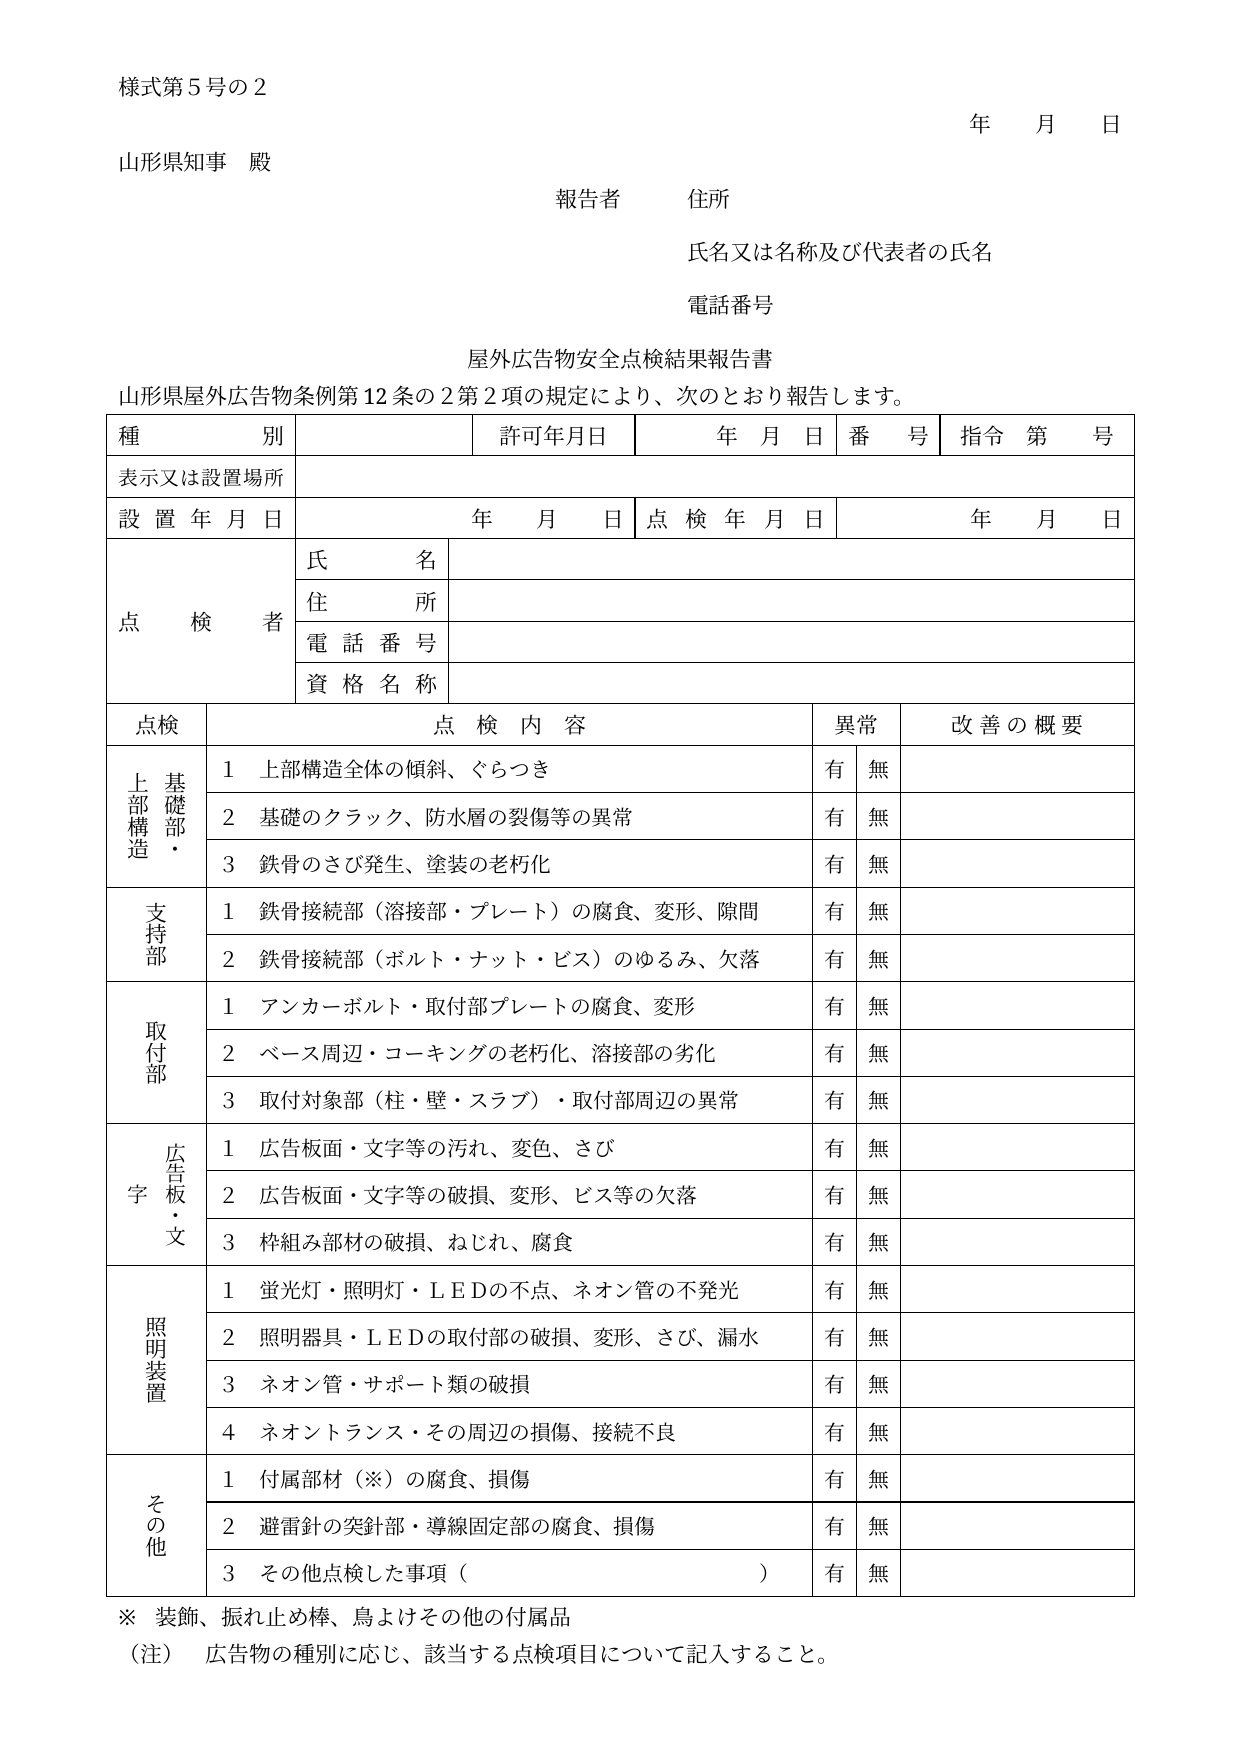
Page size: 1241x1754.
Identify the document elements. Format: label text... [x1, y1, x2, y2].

text （注） 広告物の種別に応じ、該当する点検項目について記入すること。 [118, 1634, 1122, 1672]
table_cell 無 [857, 1077, 900, 1123]
table_cell １ 蛍光灯・照明灯・ＬＥＤの不点、ネオン管の不発光 [207, 1266, 812, 1312]
table_cell １ 鉄骨接続部（溶接部・プレート）の腐食、変形、隙間 [207, 888, 812, 934]
table_cell [901, 1077, 1134, 1123]
table_cell [901, 1219, 1134, 1265]
table_cell 無 [857, 935, 900, 981]
table_cell 年 月 日 [296, 498, 634, 538]
table_cell 改 善 の 概 要 [901, 704, 1134, 745]
table_cell 有 [813, 1408, 856, 1454]
table_header 許可年月日 [473, 415, 634, 455]
table_cell ３ 取付対象部（柱・壁・スラブ）・取付部周辺の異常 [207, 1077, 812, 1123]
table_cell 基礎部・ 上部構造 [107, 746, 206, 887]
table_cell 有 [813, 1030, 856, 1076]
text 山形県知事 殿 [118, 142, 1122, 179]
table_cell ２ 広告板面・文字等の破損、変形、ビス等の欠落 [207, 1171, 812, 1218]
table_cell １ 広告板面・文字等の汚れ、変色、さび [207, 1124, 812, 1170]
table_cell 氏名 [296, 539, 448, 579]
table_cell [901, 1171, 1134, 1218]
text 年 月 日 [118, 104, 1122, 142]
table_cell ３ その他点検した事項（ ） [207, 1550, 812, 1596]
table_cell 広告板・文字 [107, 1124, 206, 1265]
table_cell ２ 鉄骨接続部（ボルト・ナット・ビス）のゆるみ、欠落 [207, 935, 812, 981]
table_cell [296, 456, 1134, 497]
table_cell 点検 [107, 704, 206, 745]
table_cell 無 [857, 793, 900, 839]
table_cell 点検者 [107, 539, 295, 703]
table_cell 有 [813, 1313, 856, 1359]
table_cell [901, 1361, 1134, 1407]
table_cell ３ 鉄骨のさび発生、塗装の老朽化 [207, 840, 812, 887]
table_cell 無 [857, 1455, 900, 1501]
table_cell 有 [813, 888, 856, 934]
table_cell [901, 1503, 1134, 1549]
table_cell ２ 避雷針の突針部・導線固定部の腐食、損傷 [207, 1503, 812, 1549]
table_cell ２ 基礎のクラック、防水層の裂傷等の異常 [207, 793, 812, 839]
table_cell 照明装置 [107, 1266, 206, 1454]
table_cell 無 [857, 1361, 900, 1407]
table_cell 無 [857, 1266, 900, 1312]
table_cell 無 [857, 1030, 900, 1076]
table_cell ２ ベース周辺・コーキングの老朽化、溶接部の劣化 [207, 1030, 812, 1076]
table_cell ２ 照明器具・ＬＥＤの取付部の破損、変形、さび、漏水 [207, 1313, 812, 1359]
table_cell 無 [857, 1124, 900, 1170]
table_cell 有 [813, 1077, 856, 1123]
table_cell [901, 982, 1134, 1028]
table_cell 点 検 内 容 [207, 704, 812, 745]
table_cell １ 上部構造全体の傾斜、ぐらつき [207, 746, 812, 792]
table_header 指令 第 号 [941, 415, 1134, 455]
table_cell 有 [813, 746, 856, 792]
list 装飾、振れ止め棒、鳥よけその他の付属品 [118, 1597, 1122, 1634]
table_cell 有 [813, 1124, 856, 1170]
table_cell 有 [813, 1503, 856, 1549]
text 電話番号 [556, 286, 1122, 323]
table_cell 表示又は設置場所 [107, 456, 295, 497]
text 報告者 住所 [556, 179, 1122, 217]
table_cell 無 [857, 1503, 900, 1549]
table_cell 有 [813, 1361, 856, 1407]
table_cell [901, 888, 1134, 934]
table_cell 無 [857, 1550, 900, 1596]
table_cell 無 [857, 1171, 900, 1218]
table_cell [449, 539, 1134, 579]
table_cell 無 [857, 746, 900, 792]
table_cell ４ ネオントランス・その周辺の損傷、接続不良 [207, 1408, 812, 1454]
table_cell [901, 1313, 1134, 1359]
table_cell [901, 1266, 1134, 1312]
table_cell 有 [813, 935, 856, 981]
table_header [296, 415, 472, 455]
table_cell 無 [857, 840, 900, 887]
table_cell [901, 1550, 1134, 1596]
table_cell [901, 840, 1134, 887]
table_cell 設置年月日 [107, 498, 295, 538]
text 屋外広告物安全点検結果報告書 [118, 339, 1122, 376]
table_cell 有 [813, 1171, 856, 1218]
table_header 年 月 日 [636, 415, 836, 455]
table_cell [449, 663, 1134, 703]
table_cell [901, 1408, 1134, 1454]
table_header 番号 [837, 415, 939, 455]
table_cell [901, 1124, 1134, 1170]
text 氏名又は名称及び代表者の氏名 [556, 232, 1122, 270]
table_cell [901, 1030, 1134, 1076]
text 山形県屋外広告物条例第12条の２第２項の規定により、次のとおり報告します。 [118, 376, 1122, 414]
table_cell 無 [857, 888, 900, 934]
table_cell 有 [813, 1455, 856, 1501]
table_cell ３ 枠組み部材の破損、ねじれ、腐食 [207, 1219, 812, 1265]
table_cell １ アンカーボルト・取付部プレートの腐食、変形 [207, 982, 812, 1028]
table_cell 支持部 [107, 888, 206, 981]
table_cell 無 [857, 982, 900, 1028]
table_cell [901, 1455, 1134, 1501]
table_cell 電話番号 [296, 622, 448, 662]
table_cell [449, 580, 1134, 621]
table_cell 資格名称 [296, 663, 448, 703]
table_cell 有 [813, 1219, 856, 1265]
table_cell 無 [857, 1408, 900, 1454]
table_cell 有 [813, 1550, 856, 1596]
table_cell 異常 [813, 704, 900, 745]
table_cell 無 [857, 1313, 900, 1359]
table_header 種別 [107, 415, 295, 455]
table_cell １ 付属部材（※）の腐食、損傷 [207, 1455, 812, 1501]
table_cell ３ ネオン管・サポート類の破損 [207, 1361, 812, 1407]
table_cell [449, 622, 1134, 662]
table_cell 住所 [296, 580, 448, 621]
table_cell 点検年月日 [636, 498, 836, 538]
table_cell その他 [107, 1455, 206, 1596]
table_cell 取付部 [107, 982, 206, 1123]
table_cell [901, 935, 1134, 981]
table_cell 有 [813, 982, 856, 1028]
table_cell [901, 793, 1134, 839]
table_cell 年 月 日 [837, 498, 1134, 538]
table_cell 有 [813, 1266, 856, 1312]
table_cell 有 [813, 840, 856, 887]
text 様式第５号の２ [118, 67, 1122, 104]
table_cell 有 [813, 793, 856, 839]
table_cell [901, 746, 1134, 792]
table_cell 無 [857, 1219, 900, 1265]
